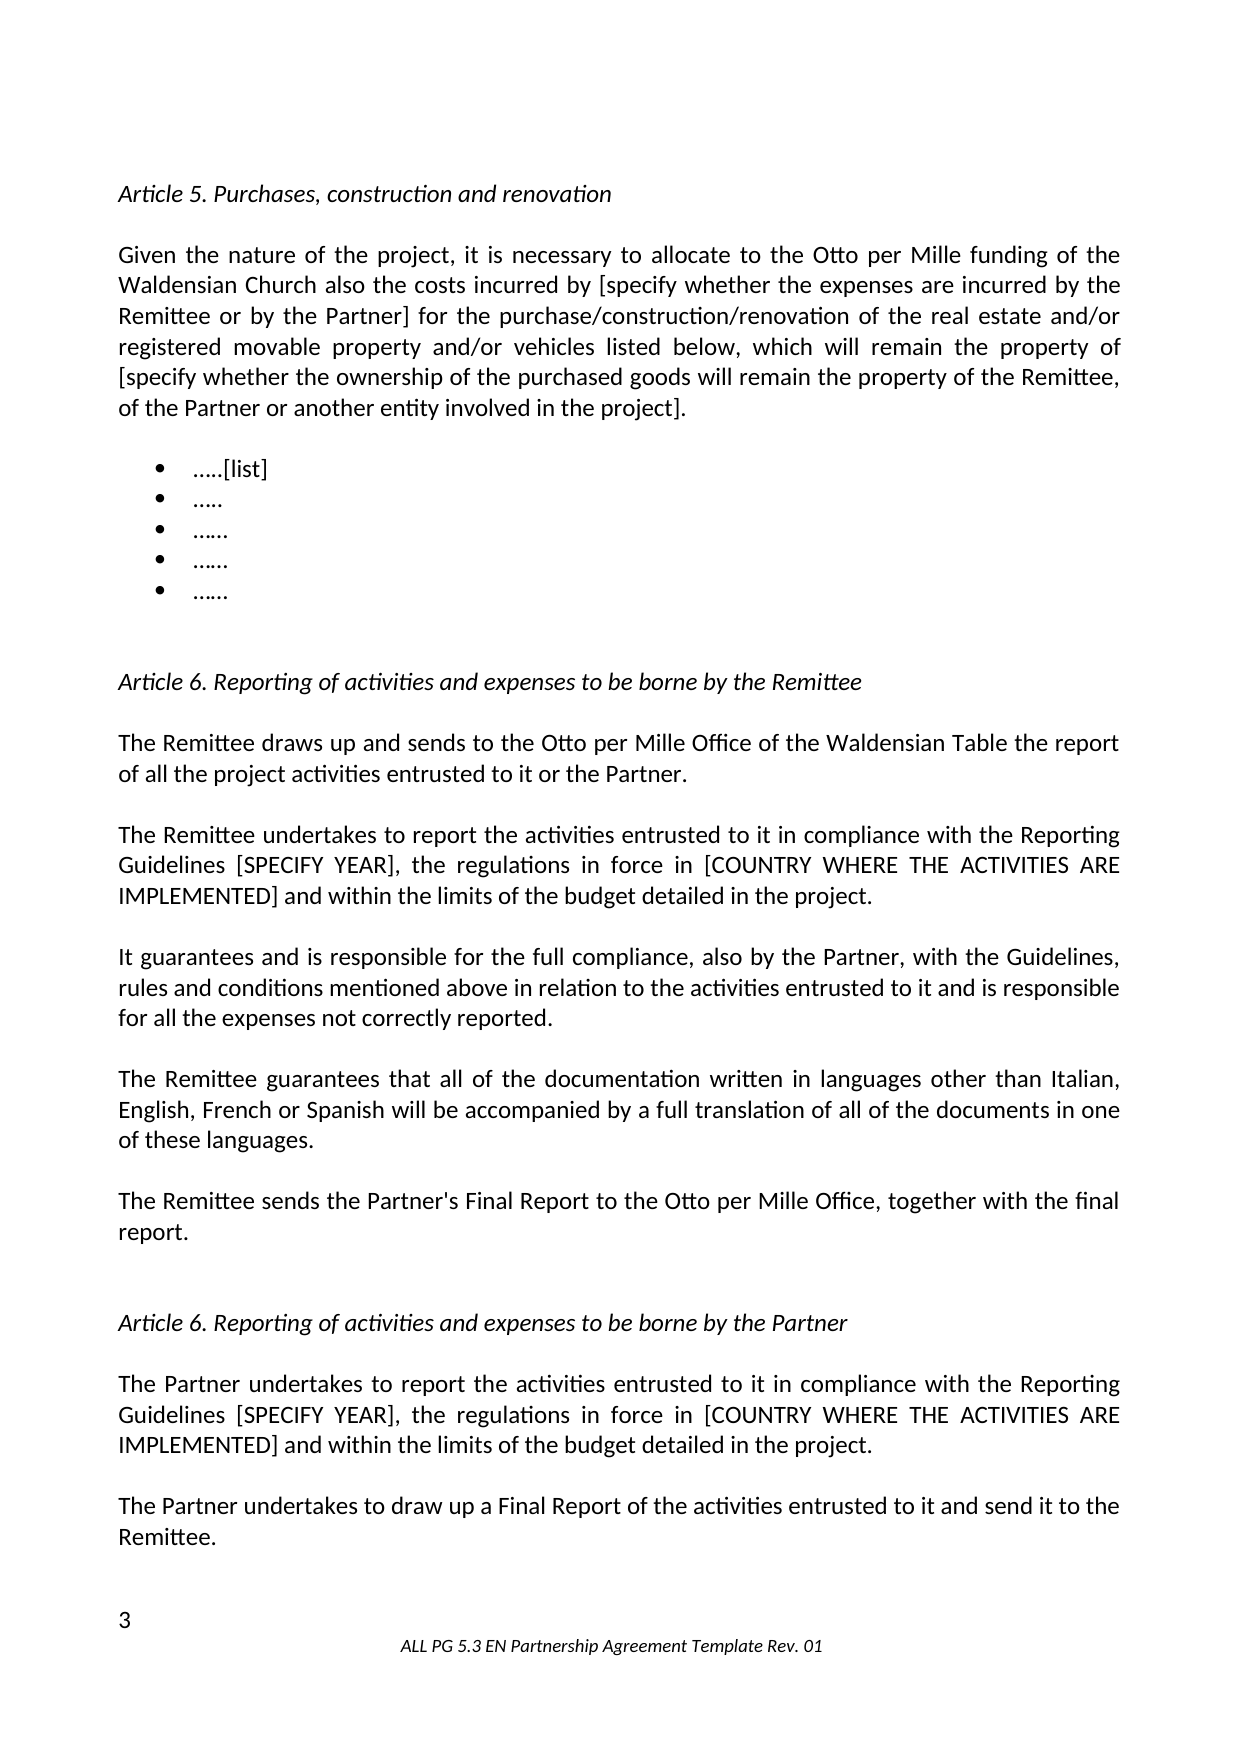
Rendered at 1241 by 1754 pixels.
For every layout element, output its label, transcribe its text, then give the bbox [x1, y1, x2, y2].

text The Partner undertakes to draw up a Final Report of the activities entrusted to it and send it to the Remittee. [118, 1491, 1122, 1552]
list …..[list] [156, 453, 1122, 483]
text It guarantees and is responsible for the full compliance, also by the Partner, with the Guidelines, rules and conditions mentioned above in relation to the activities entrusted to it and is responsible for all the expenses not correctly reported. [118, 941, 1122, 1033]
text The Partner undertakes to report the activities entrusted to it in compliance with the Reporting Guidelines [SPECIFY YEAR], the regulations in force in [COUNTRY WHERE THE ACTIVITIES ARE IMPLEMENTED] and within the limits of the budget detailed in the project. [118, 1368, 1122, 1460]
text Article 5. Purchases, construction and renovation [118, 178, 1122, 209]
text The Remittee guarantees that all of the documentation written in languages other than Italian, English, French or Spanish will be accompanied by a full translation of all of the documents in one of these languages. [118, 1063, 1122, 1155]
text Given the nature of the project, it is necessary to allocate to the Otto per Mille funding of the Waldensian Church also the costs incurred by [specify whether the expenses are incurred by the Remittee or by the Partner] for the purchase/construction/renovation of the real estate and/or registered movable property and/or vehicles listed below, which will remain the property of [specify whether the ownership of the purchased goods will remain the property of the Remittee, of the Partner or another entity involved in the project]. [118, 239, 1122, 422]
list ….. [156, 483, 1122, 514]
text The Remittee draws up and sends to the Otto per Mille Office of the Waldensian Table the report of all the project activities entrusted to it or the Partner. [118, 727, 1122, 788]
text Article 6. Reporting of activities and expenses to be borne by the Partner [118, 1307, 1122, 1338]
text The Remittee sends the Partner's Final Report to the Otto per Mille Office, together with the final report. [118, 1185, 1122, 1246]
list …… [156, 575, 1122, 605]
list …… [156, 544, 1122, 575]
text Article 6. Reporting of activities and expenses to be borne by the Remittee [118, 666, 1122, 697]
list …… [156, 514, 1122, 544]
text The Remittee undertakes to report the activities entrusted to it in compliance with the Reporting Guidelines [SPECIFY YEAR], the regulations in force in [COUNTRY WHERE THE ACTIVITIES ARE IMPLEMENTED] and within the limits of the budget detailed in the project. [118, 819, 1122, 911]
